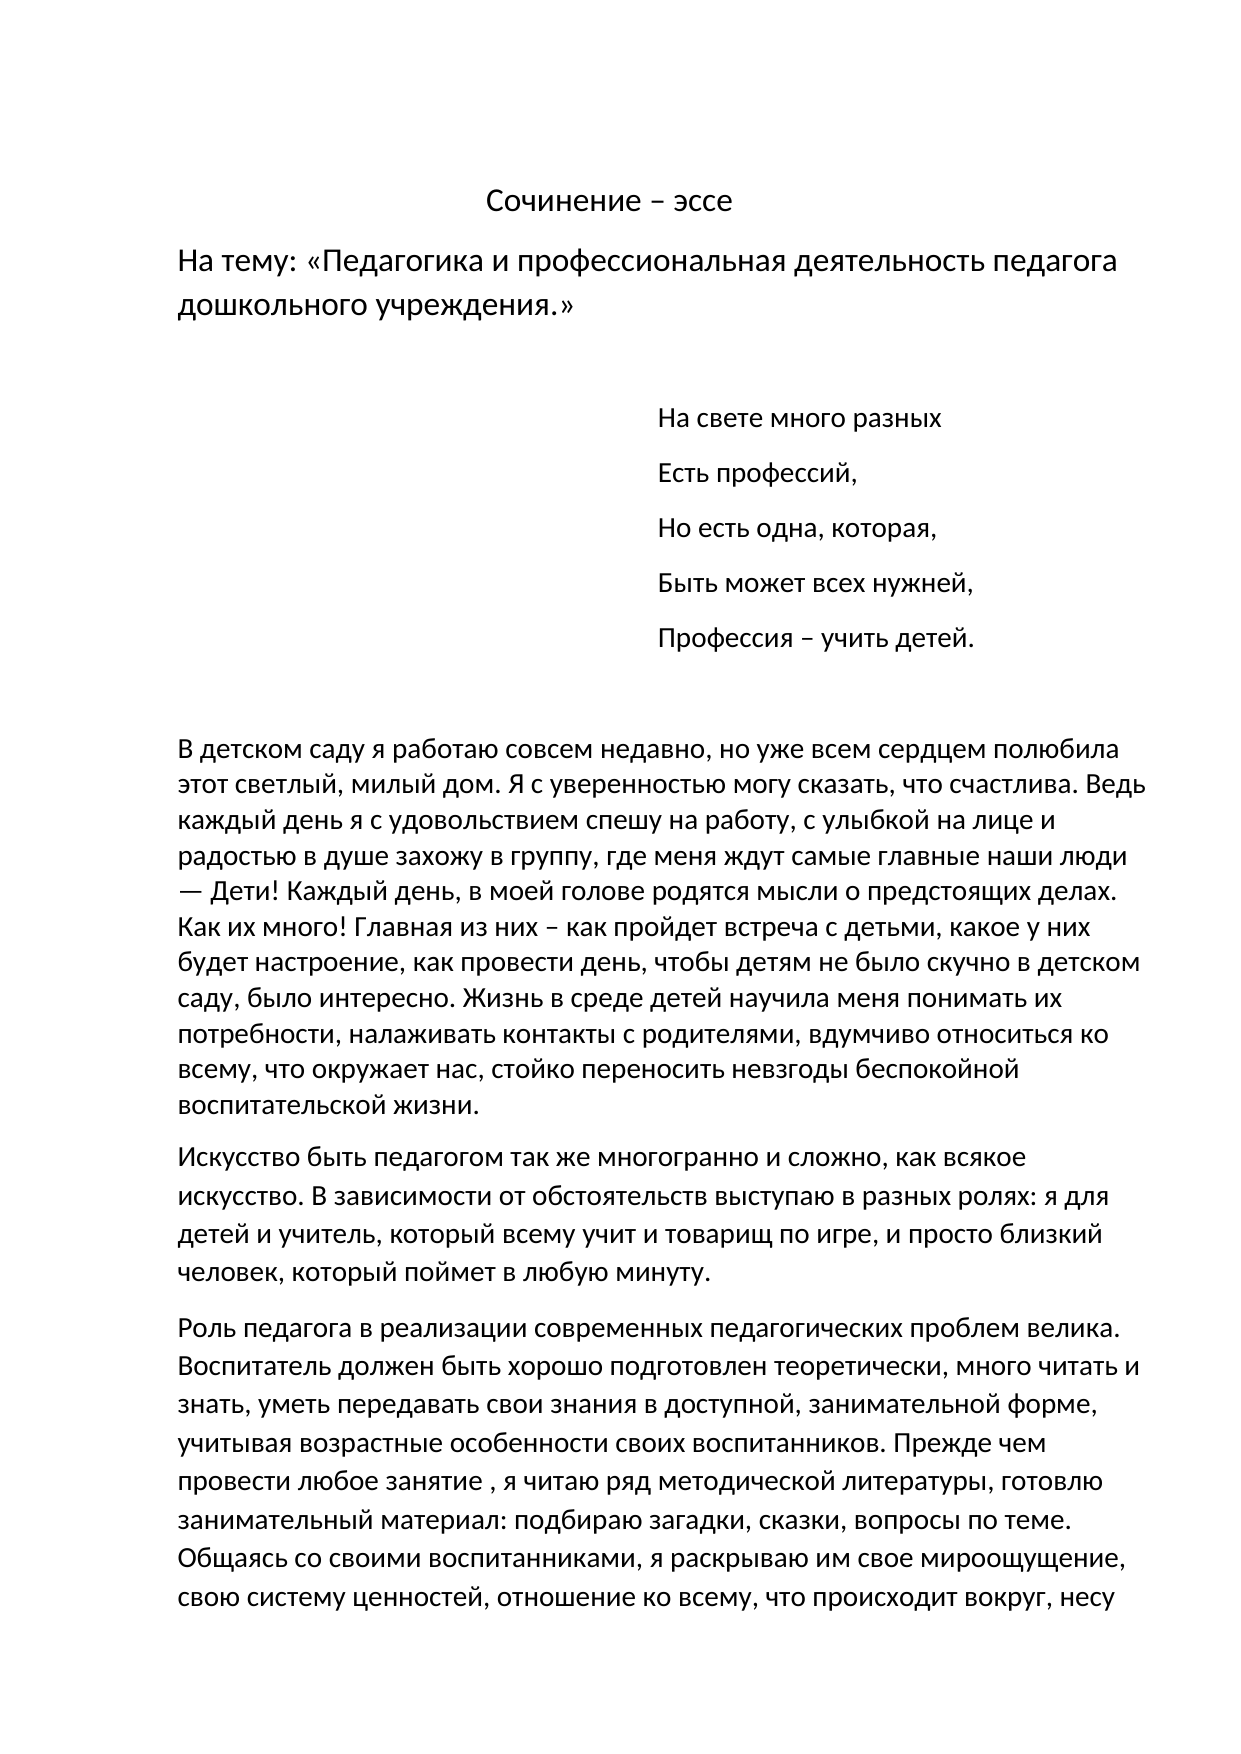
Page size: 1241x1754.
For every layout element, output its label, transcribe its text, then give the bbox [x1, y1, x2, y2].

text Но есть одна, которая, [177, 509, 1152, 545]
text Быть может всех нужней, [177, 564, 1152, 600]
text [177, 1309, 1152, 1613]
text В детском саду я работаю совсем недавно, но уже всем сердцем полюбила этот светлый, милый дом. Я с уверенностью могу сказать, что счастлива. Ведь каждый день я с удовольствием спешу на работу, с улыбкой на лице и радостью в душе захожу в группу, где меня ждут самые главные наши люди — Дети! Каждый день, в моей голове родятся мысли о предстоящих делах. Как их много! Главная из них – как пройдет встреча с детьми, какое у них будет настроение, как провести день, чтобы детям не было скучно в детском саду, было интересно. Жизнь в среде детей научила меня понимать их потребности, налаживать контакты с родителями, вдумчиво относиться ко всему, что окружает нас, стойко переносить невзгоды беспокойной воспитательской жизни. [177, 730, 1152, 1122]
text Есть профессий, [177, 454, 1152, 490]
text На тему: «Педагогика и профессиональная деятельность педагога дошкольного учреждения.» [177, 239, 1152, 324]
text Искусство быть педагогом так же многогранно и сложно, как всякое искусство. В зависимости от обстоятельств выступаю в разных ролях: я для детей и учитель, который всему учит и товарищ по игре, и просто близкий человек, который поймет в любую минуту. [177, 1138, 1152, 1289]
text Сочинение – эссе [177, 179, 1152, 219]
text На свете много разных [177, 399, 1152, 435]
text Профессия – учить детей. [177, 619, 1152, 655]
